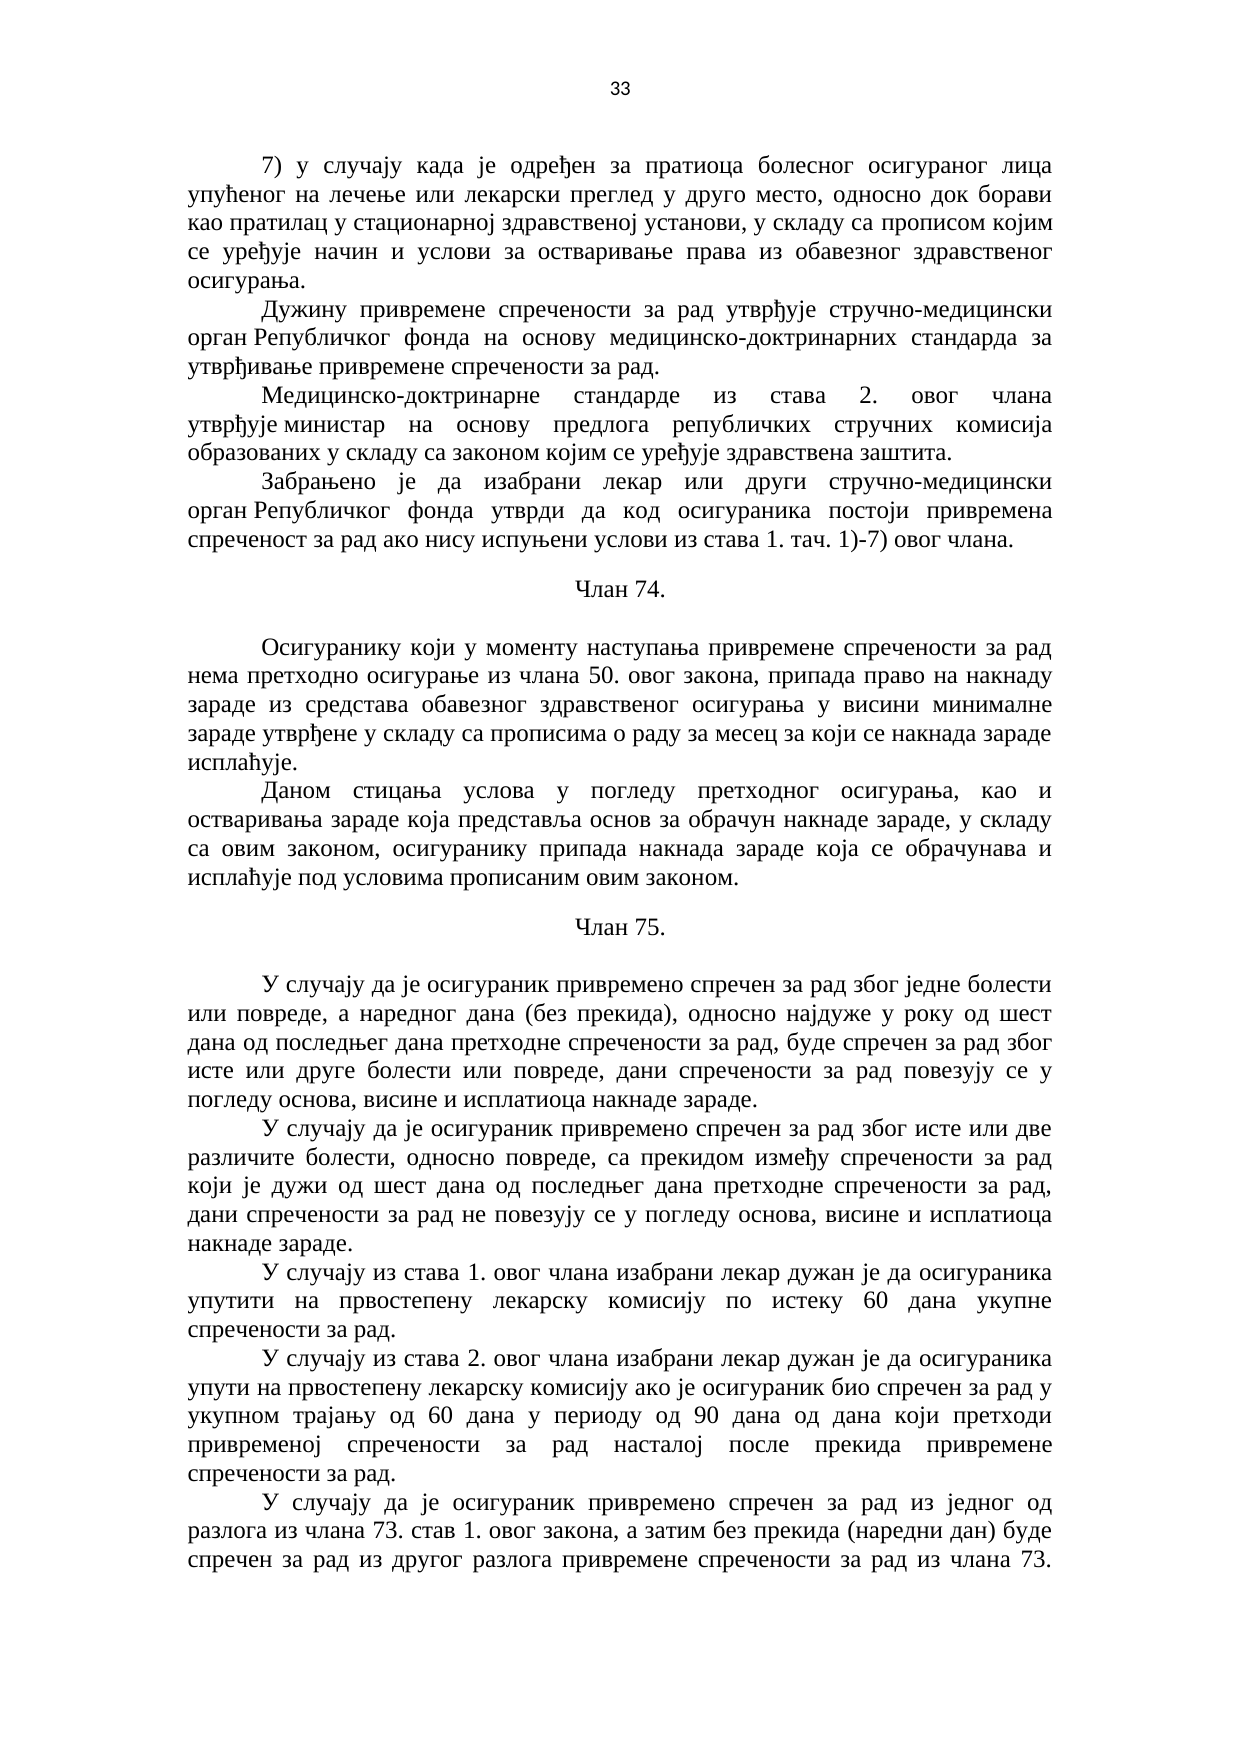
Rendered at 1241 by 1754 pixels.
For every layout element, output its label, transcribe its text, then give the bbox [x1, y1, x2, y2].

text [187, 1487, 1053, 1573]
text Члан 75. [187, 912, 1053, 941]
text У случају да је осигураник привремено спречен за рад због једне болести или повреде, а наредног дана (без прекида), односно најдуже у року од шест дана од последњег дана претходне спречености за рад, буде спречен за рад због исте или друге болести или повреде, дани спречености за рад повезују се у погледу основа, висине и исплатиоца накнаде зараде. [187, 969, 1053, 1113]
text У случају да је осигураник привремено спречен за рад због исте или две различите болести, односно повреде, са прекидом између спречености за рад који је дужи од шест дана од последњег дана претходне спречености за рад, дани спречености за рад не повезују се у погледу основа, висине и исплатиоца накнаде зараде. [187, 1113, 1053, 1257]
text Осигуранику који у моменту наступања привремене спречености за рад нема претходно осигурање из члана 50. овог закона, припада право на накнаду зараде из средстава обавезног здравственог осигурања у висини минималне зараде утврђене у складу са прописима о раду за месец за који се накнада зараде исплаћује. [187, 632, 1053, 775]
text 7) у случају када је одређен за пратиоца болесног осигураног лица упућеног на лечење или лекарски преглед у друго место, односно док борави као пратилац у стационарној здравственој установи, у складу са прописом којим се уређује начин и услови за остваривање права из обавезног здравственог осигурања. [187, 150, 1053, 294]
text Медицинско-доктринарне стандарде из става 2. овог члана утврђује министар на основу предлога републичких стручних комисија образованих у складу са законом којим се уређује здравствена заштита. [187, 380, 1053, 466]
text Даном стицања услова у погледу претходног осигурања, као и остваривања зараде која представља основ за обрачун накнаде зараде, у складу са овим законом, осигуранику припада накнада зараде која се обрачунава и исплаћује под условима прописаним овим законом. [187, 775, 1053, 890]
text Члан 74. [187, 574, 1053, 603]
text Дужину привремене спречености за рад утврђује стручно-медицински орган Републичког фонда на основу медицинско-доктринарних стандарда за утврђивање привремене спречености за рад. [187, 294, 1053, 380]
text У случају из става 1. овог члана изабрани лекар дужан је да осигураника упутити на првостепену лекарску комисију по истеку 60 дана укупне спречености за рад. [187, 1257, 1053, 1343]
text Забрањено је да изабрани лекар или други стручно-медицински орган Републичког фонда утврди да код осигураника постоји привремена спреченост за рад ако нису испуњени услови из става 1. тач. 1)-7) овог члана. [187, 466, 1053, 552]
text У случају из става 2. овог члана изабрани лекар дужан је да осигураника упути на првостепену лекарску комисију ако је осигураник био спречен за рад у укупном трајању од 60 дана у периоду од 90 дана од дана који претходи привременој спречености за рад насталој после прекида привремене спречености за рад. [187, 1343, 1053, 1487]
